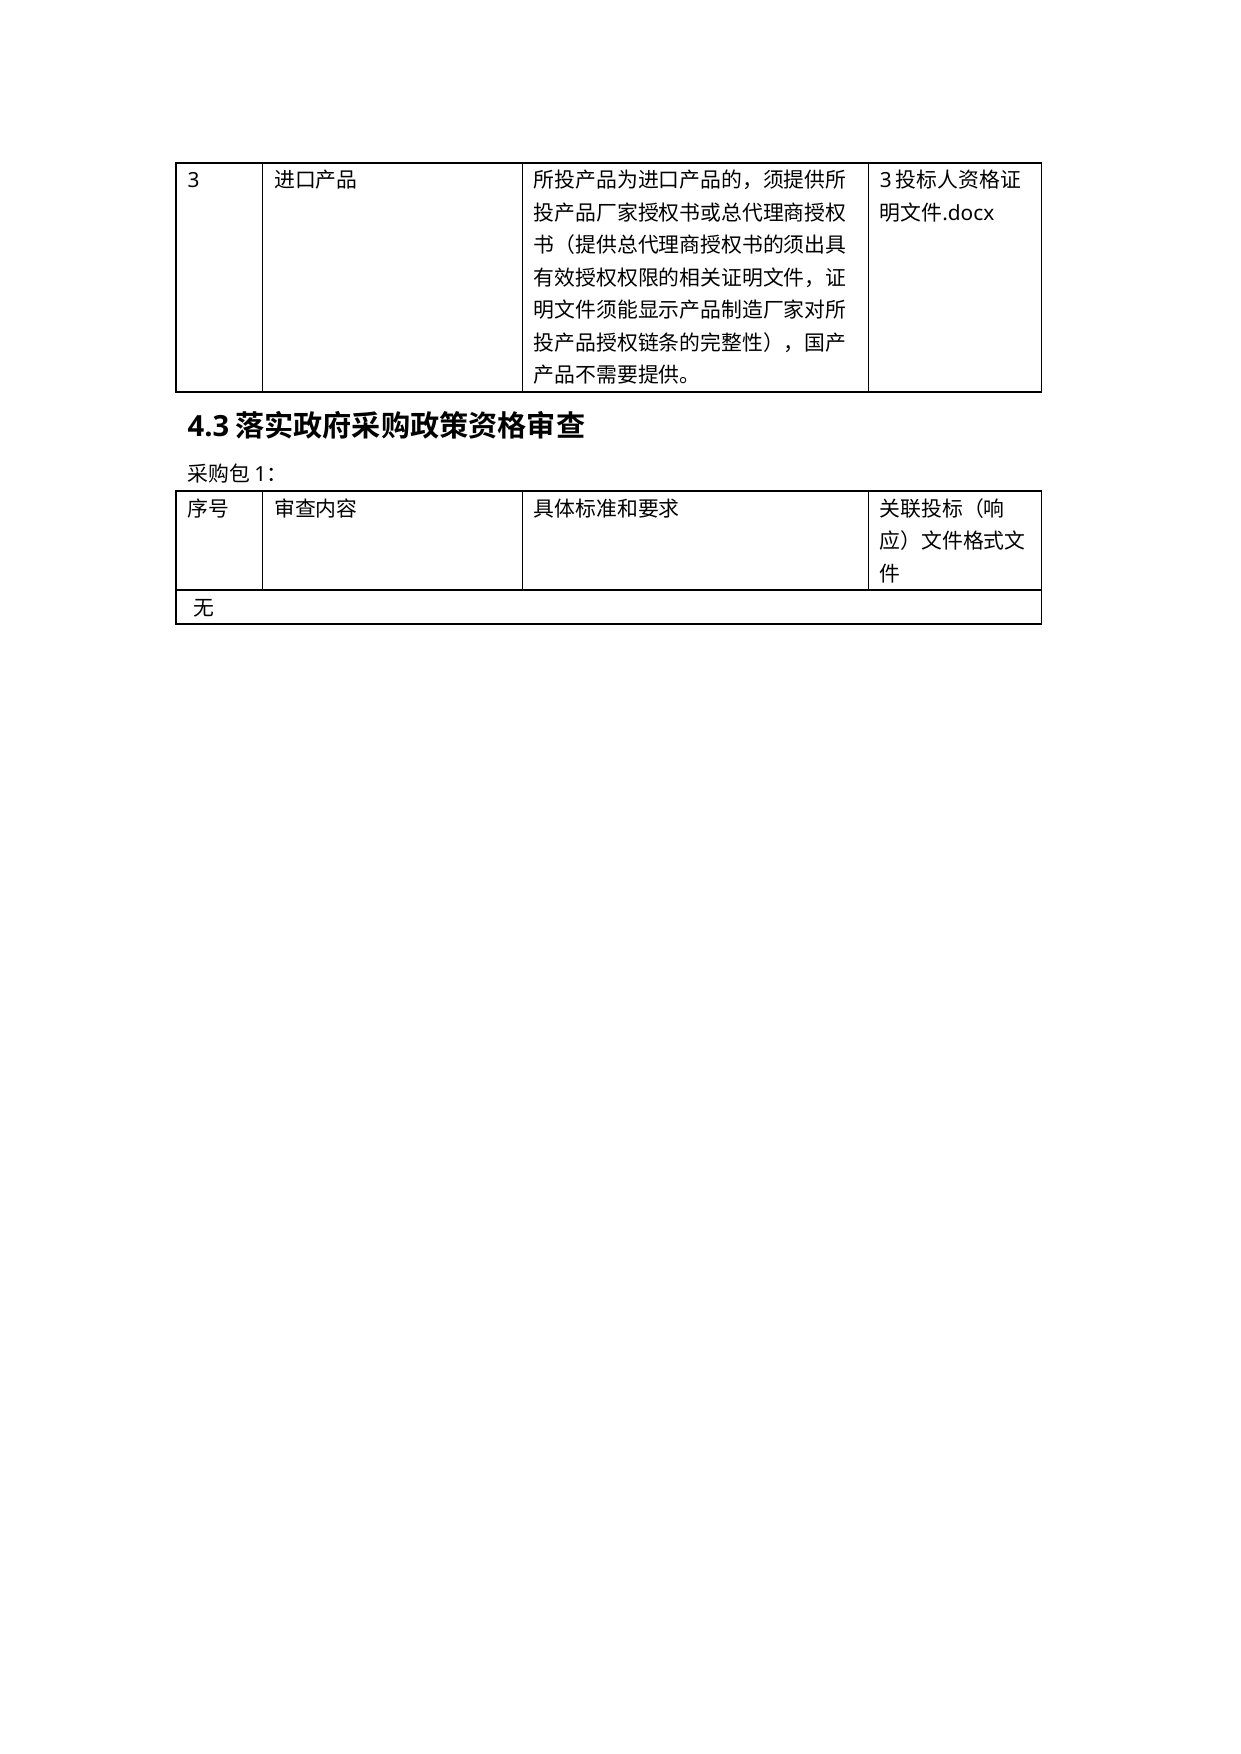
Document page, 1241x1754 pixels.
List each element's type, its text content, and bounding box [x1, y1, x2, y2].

text 4.3落实政府采购政策资格审查 [187, 393, 1053, 458]
table_header 关联投标（响应）文件格式文件 [869, 492, 1041, 589]
table_cell 无 [177, 591, 1041, 623]
table_header 序号 [177, 492, 262, 589]
table_cell 3 [177, 164, 262, 391]
table_header 具体标准和要求 [523, 492, 868, 589]
text 采购包1： [187, 458, 1053, 490]
table_cell 所投产品为进口产品的，须提供所投产品厂家授权书或总代理商授权书（提供总代理商授权书的须出具有效授权权限的相关证明文件，证明文件须能显示产品制造厂家对所投产品授权链条的完整性），国产产品不需要提供。 [523, 164, 868, 391]
table_cell 3投标人资格证明文件.docx [869, 164, 1041, 391]
table_header 审查内容 [263, 492, 522, 589]
table_cell 进口产品 [263, 164, 522, 391]
